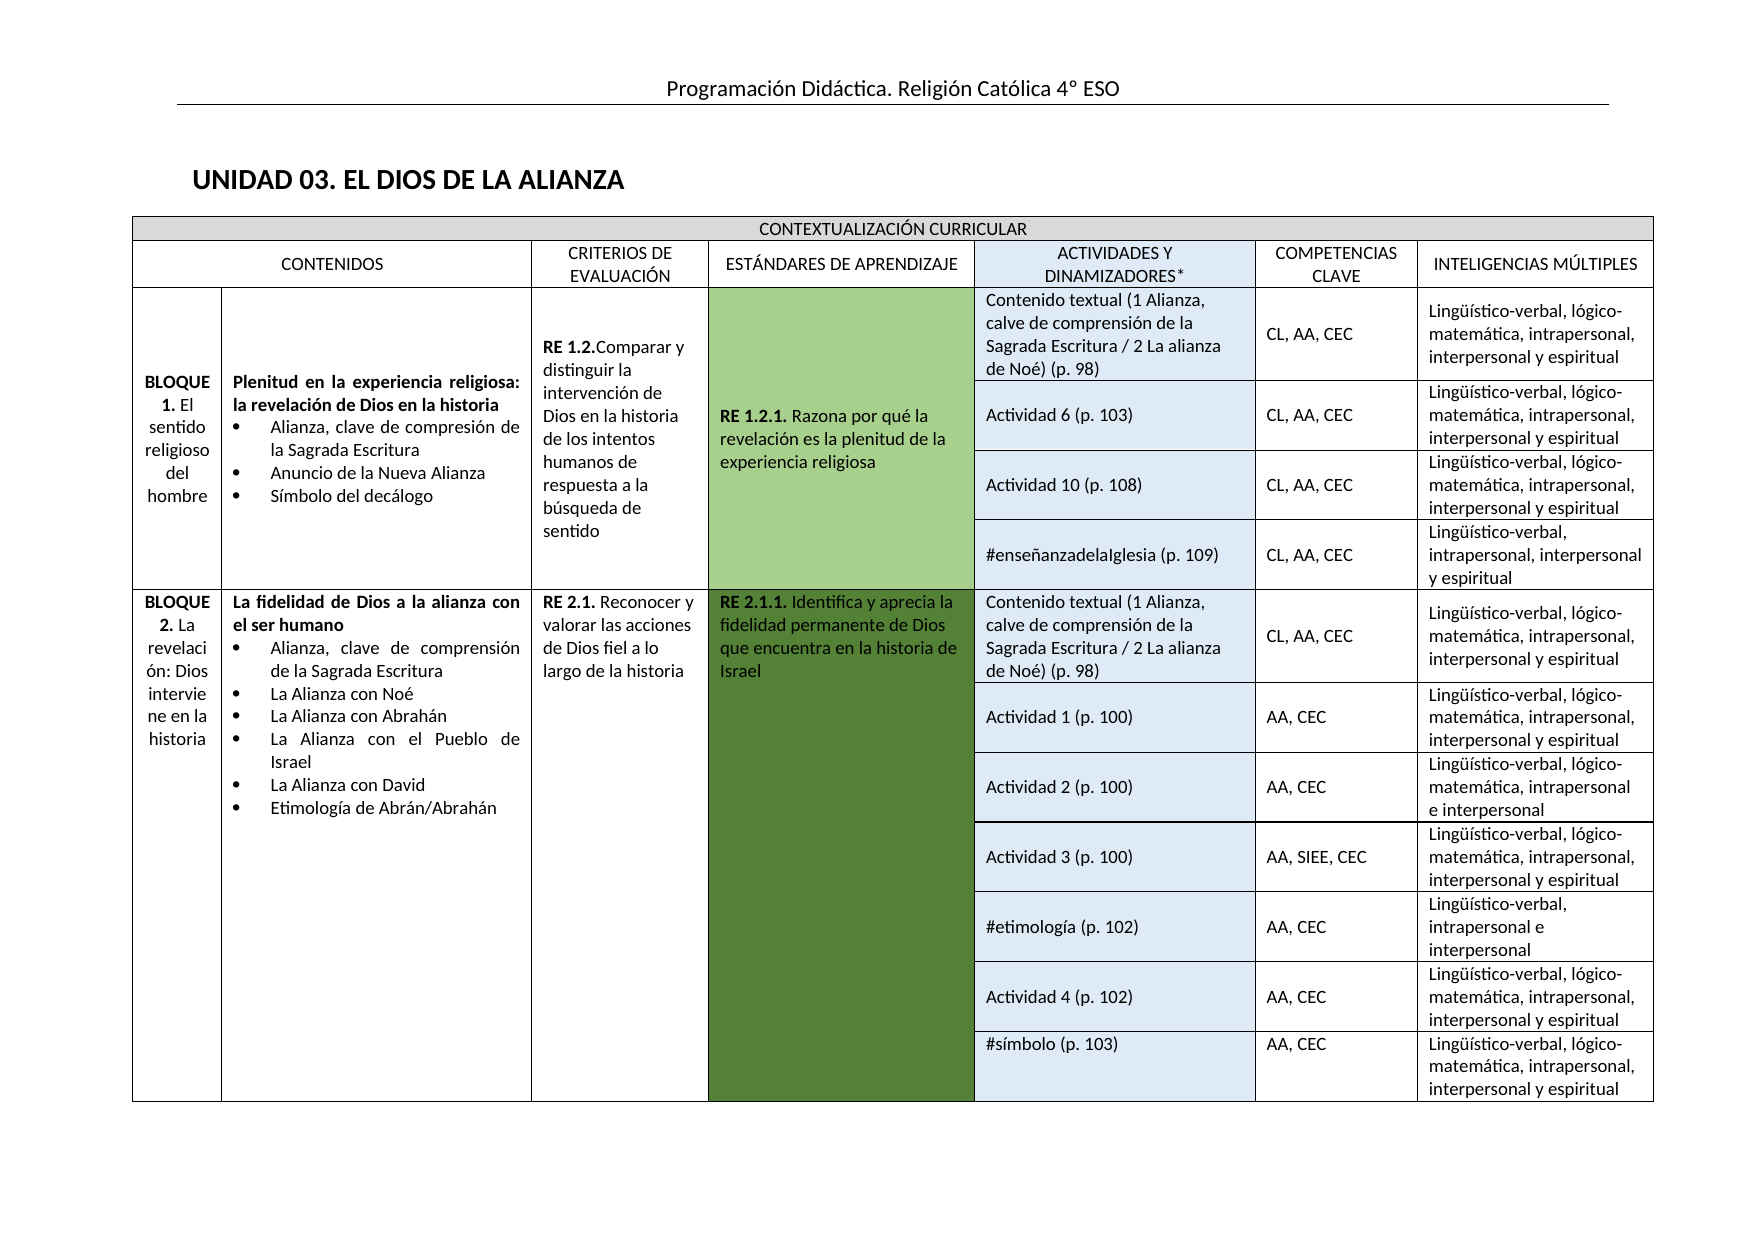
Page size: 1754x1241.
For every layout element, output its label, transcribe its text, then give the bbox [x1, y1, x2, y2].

table_cell CONTENIDOS [133, 241, 531, 287]
table_cell Lingüístico-verbal, lógico-matemática, intrapersonal, interpersonal y espiritual [1418, 451, 1653, 519]
table_cell RE 1.2.1. Razona por qué la revelación es la plenitud de la experiencia religiosa [709, 288, 974, 589]
table_cell AA, CEC [1256, 683, 1417, 752]
table_cell RE 1.2.Comparar y distinguir la intervención de Dios en la historia de los intentos humanos de respuesta a la búsqueda de sentido [532, 288, 708, 589]
table_cell INTELIGENCIAS MÚLTIPLES [1418, 241, 1653, 287]
table_cell Contenido textual (1 Alianza, calve de comprensión de la Sagrada Escritura / 2 La alianza de Noé) (p. 98) [975, 590, 1255, 682]
table_cell Actividad 1 (p. 100) [975, 683, 1255, 752]
table_cell La fidelidad de Dios a la alianza con el ser humano Alianza, clave de comprensión de la Sagrada Escritura La Alianza con Noé La Alianza con Abrahán La Alianza con el Pueblo de Israel La Alianza con David Etimología de Abrán/Abrahán [222, 590, 531, 1101]
table_cell Lingüístico-verbal, lógico-matemática, intrapersonal e interpersonal [1418, 753, 1653, 821]
table_cell Lingüístico-verbal, lógico-matemática, intrapersonal, interpersonal y espiritual [1418, 288, 1653, 380]
table_cell Actividad 3 (p. 100) [975, 823, 1255, 891]
table_cell Lingüístico-verbal, lógico-matemática, intrapersonal, interpersonal y espiritual [1418, 683, 1653, 752]
table_header CONTEXTUALIZACIÓN CURRICULAR [133, 217, 1653, 240]
table_cell AA, CEC [1256, 892, 1417, 961]
table_cell BLOQUE 1. El sentido religioso del hombre [133, 288, 221, 589]
table_cell AA, CEC [1256, 962, 1417, 1031]
table_cell Lingüístico-verbal, lógico-matemática, intrapersonal, interpersonal y espiritual [1418, 823, 1653, 891]
table_cell RE 2.1. Reconocer y valorar las acciones de Dios fiel a lo largo de la historia [532, 590, 708, 1101]
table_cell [1418, 1032, 1653, 1101]
table_cell CL, AA, CEC [1256, 590, 1417, 682]
table_cell Plenitud en la experiencia religiosa: la revelación de Dios en la historia Alianza, clave de compresión de la Sagrada Escritura Anuncio de la Nueva Alianza Símbolo del decálogo [222, 288, 531, 589]
table_cell AA, SIEE, CEC [1256, 823, 1417, 891]
table_cell Lingüístico-verbal, lógico-matemática, intrapersonal, interpersonal y espiritual [1418, 381, 1653, 449]
table_cell Lingüístico-verbal, intrapersonal e interpersonal [1418, 892, 1653, 961]
table_cell Actividad 10 (p. 108) [975, 451, 1255, 519]
table_cell Contenido textual (1 Alianza, calve de comprensión de la Sagrada Escritura / 2 La alianza de Noé) (p. 98) [975, 288, 1255, 380]
table_cell #etimología (p. 102) [975, 892, 1255, 961]
table_cell CL, AA, CEC [1256, 381, 1417, 449]
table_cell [1418, 962, 1653, 1031]
table_cell CL, AA, CEC [1256, 451, 1417, 519]
table_cell ACTIVIDADES Y DINAMIZADORES* [975, 241, 1255, 287]
table_cell CRITERIOS DE EVALUACIÓN [532, 241, 708, 287]
table_cell CL, AA, CEC [1256, 288, 1417, 380]
table_cell Lingüístico-verbal, lógico-matemática, intrapersonal, interpersonal y espiritual [1418, 590, 1653, 682]
table_cell Actividad 6 (p. 103) [975, 381, 1255, 449]
table_cell #símbolo (p. 103) [975, 1032, 1255, 1101]
table_cell Actividad 2 (p. 100) [975, 753, 1255, 821]
table_cell CL, AA, CEC [1256, 520, 1417, 589]
table_cell BLOQUE 2. La revelación: Dios interviene en la historia [133, 590, 221, 1101]
table_cell AA, CEC [1256, 1032, 1417, 1101]
table_cell COMPETENCIAS CLAVE [1256, 241, 1417, 287]
table_cell RE 2.1.1. Identifica y aprecia la fidelidad permanente de Dios que encuentra en la historia de Israel [709, 590, 974, 1101]
table_cell AA, CEC [1256, 753, 1417, 821]
table_cell ESTÁNDARES DE APRENDIZAJE [709, 241, 974, 287]
table_cell #enseñanzadelaIglesia (p. 109) [975, 520, 1255, 589]
table_cell Actividad 4 (p. 102) [975, 962, 1255, 1031]
table_cell Lingüístico-verbal, intrapersonal, interpersonal y espiritual [1418, 520, 1653, 589]
text UNIDAD 03. EL DIOS DE LA ALIANZA [192, 161, 1609, 197]
